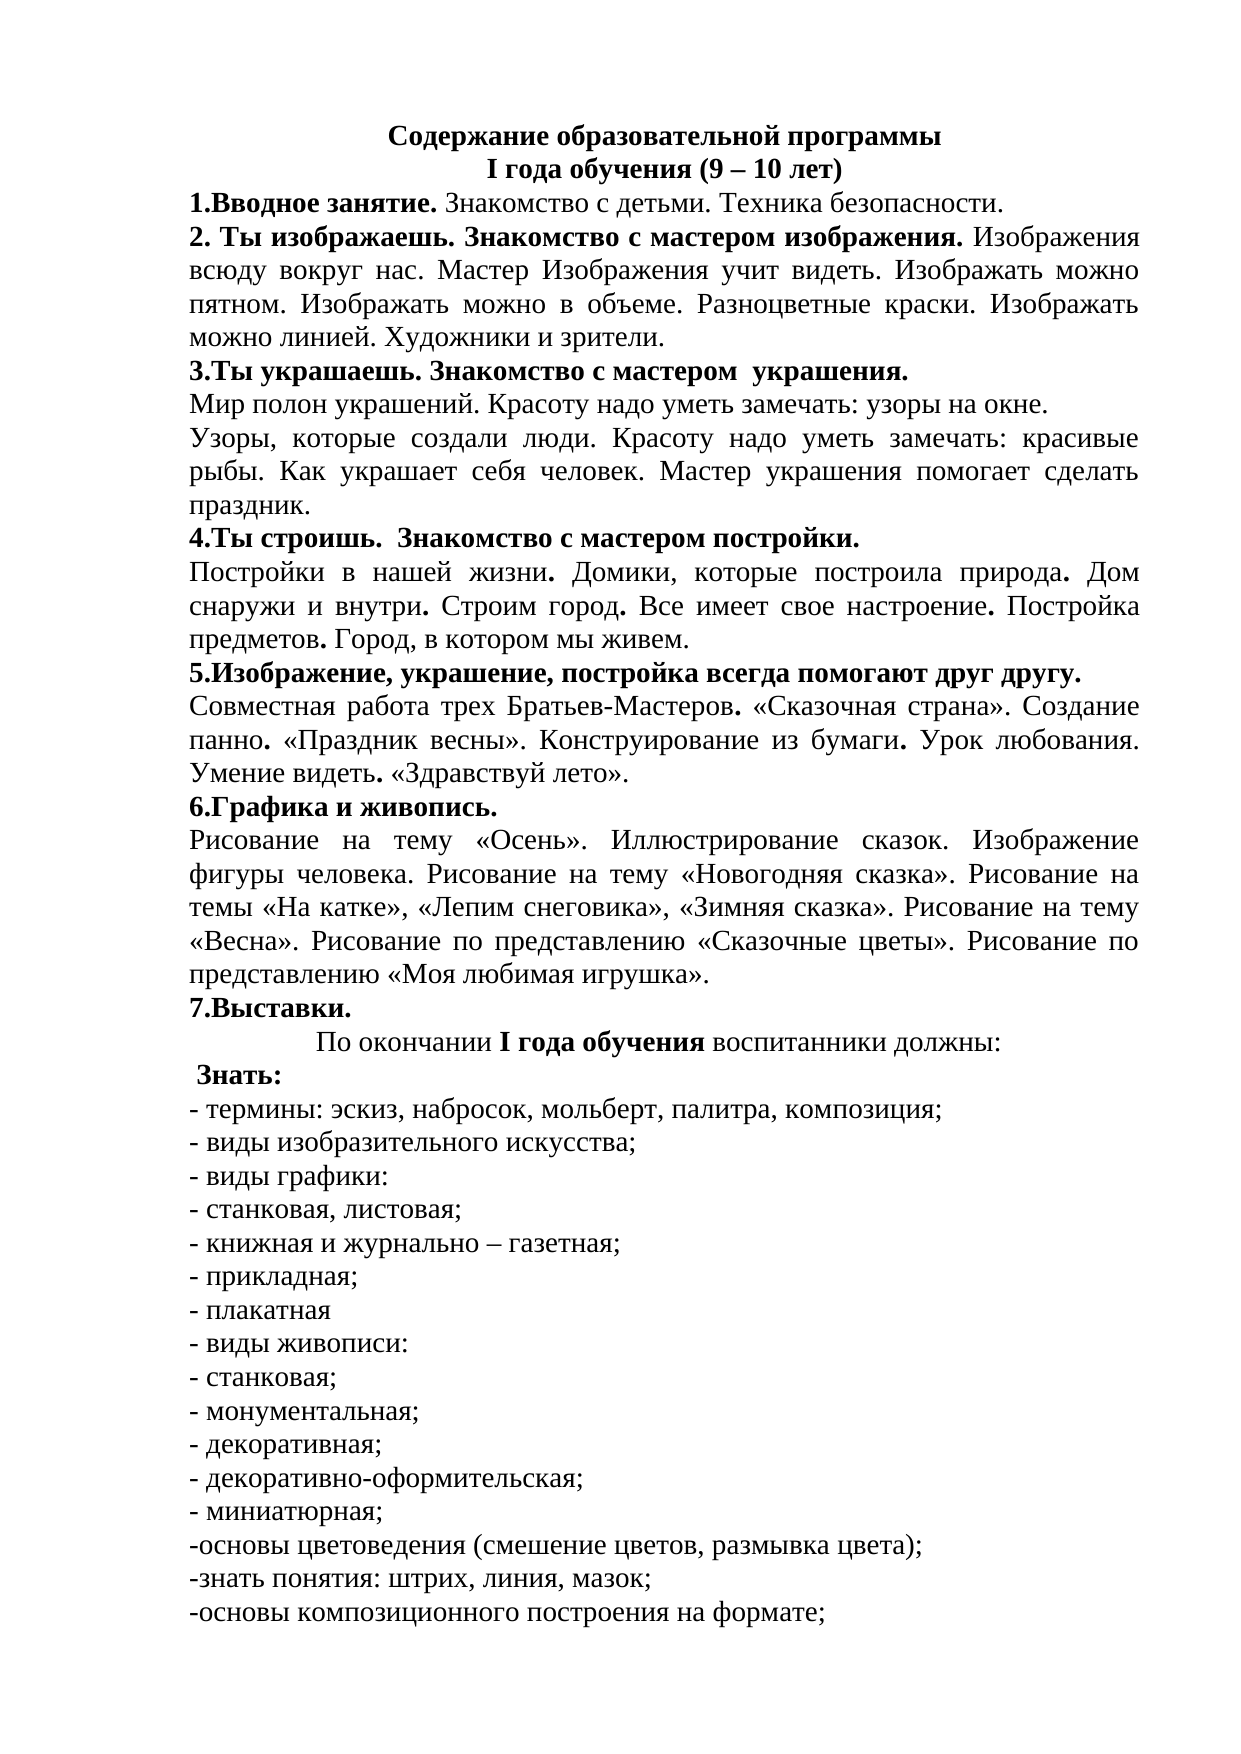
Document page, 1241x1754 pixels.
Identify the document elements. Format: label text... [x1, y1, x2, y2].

text - виды живописи: [189, 1326, 1140, 1359]
text - декоративная; [189, 1426, 1140, 1460]
text - книжная и журнально – газетная; [189, 1225, 1140, 1258]
text 1.Вводное занятие. Знакомство с детьми. Техника безопасности. [189, 185, 1140, 219]
text 5.Изображение, украшение, постройка всегда помогают друг другу. [189, 655, 1140, 688]
text -знать понятия: штрих, линия, мазок; [189, 1560, 1140, 1594]
text - монументальная; [189, 1393, 1140, 1426]
text Мир полон украшений. Красоту надо уметь замечать: узоры на окне. [189, 386, 1140, 420]
text Постройки в нашей жизни. Домики, которые построила природа. Дом снаружи и внутри. Строим город. Все имеет свое настроение. Постройка предметов. Город, в котором мы живем. [189, 554, 1140, 655]
text 3.Ты украшаешь. Знакомство с мастером украшения. [189, 353, 1140, 386]
text I года обучения (9 – 10 лет) [189, 152, 1140, 185]
text - декоративно-оформительская; [189, 1460, 1140, 1493]
text 4.Ты строишь. Знакомство с мастером постройки. [189, 521, 1140, 554]
text -основы композиционного построения на формате; [189, 1594, 1140, 1627]
text - виды графики: [189, 1158, 1140, 1191]
text 7.Выставки. [189, 990, 1140, 1024]
text - прикладная; [189, 1258, 1140, 1292]
text - плакатная [189, 1292, 1140, 1326]
text Знать: [189, 1057, 1140, 1091]
text - миниатюрная; [189, 1493, 1140, 1527]
text - виды изобразительного искусства; [189, 1124, 1140, 1158]
text - станковая; [189, 1359, 1140, 1393]
text - станковая, листовая; [189, 1191, 1140, 1225]
text 2. Ты изображаешь. Знакомство с мастером изображения. Изображения всюду вокруг нас. Мастер Изображения учит видеть. Изображать можно пятном. Изображать можно в объеме. Разноцветные краски. Изображать можно линией. Художники и зрители. [189, 219, 1140, 353]
text Узоры, которые создали люди. Красоту надо уметь замечать: красивые рыбы. Как украшает себя человек. Мастер украшения помогает сделать праздник. [189, 420, 1140, 521]
text 6.Графика и живопись. [189, 789, 1140, 822]
text Совместная работа трех Братьев-Мастеров. «Сказочная страна». Создание панно. «Праздник весны». Конструирование из бумаги. Урок любования. Умение видеть. «Здравствуй лето». [189, 688, 1140, 789]
text Рисование на тему «Осень». Иллюстрирование сказок. Изображение фигуры человека. Рисование на тему «Новогодняя сказка». Рисование на темы «На катке», «Лепим снеговика», «Зимняя сказка». Рисование на тему «Весна». Рисование по представлению «Сказочные цветы». Рисование по представлению «Моя любимая игрушка». [189, 822, 1140, 990]
text -основы цветоведения (смешение цветов, размывка цвета); [189, 1527, 1140, 1560]
text - термины: эскиз, набросок, мольберт, палитра, композиция; [189, 1091, 1140, 1124]
text Содержание образовательной программы [189, 118, 1140, 152]
text По окончании I года обучения воспитанники должны: [177, 1024, 1140, 1057]
